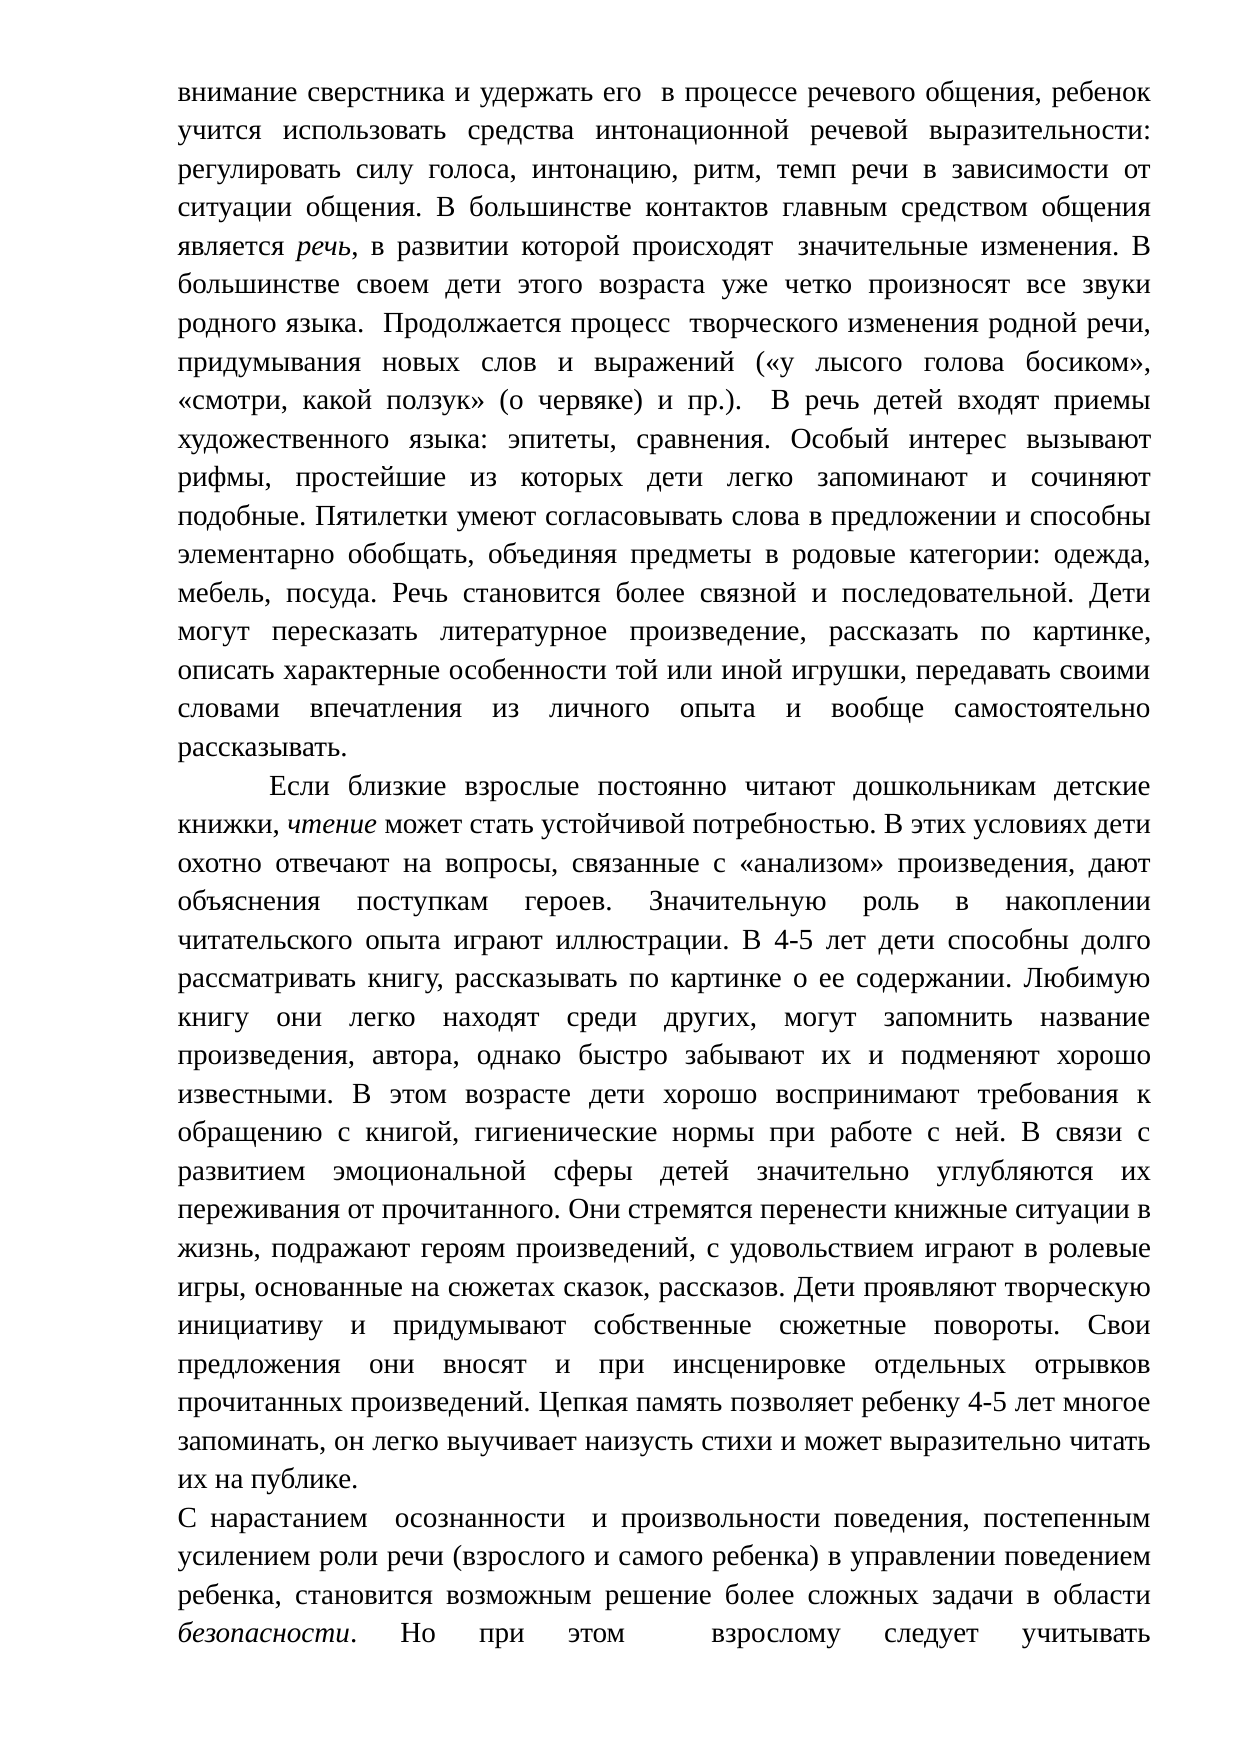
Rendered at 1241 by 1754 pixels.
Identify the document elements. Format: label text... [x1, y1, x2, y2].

text Если близкие взрослые постоянно читают дошкольникам детские книжки, чтение может стать устойчивой потребностью. В этих условиях дети охотно отвечают на вопросы, связанные с «анализом» произведения, дают объяснения поступкам героев. Значительную роль в накоплении читательского опыта играют иллюстрации. В 4-5 лет дети способны долго рассматривать книгу, рассказывать по картинке о ее содержании. Любимую книгу они легко находят среди других, могут запомнить название произведения, автора, однако быстро забывают их и подменяют хорошо известными. В этом возрасте дети хорошо воспринимают требования к обращению с книгой, гигиенические нормы при работе с ней. В связи с развитием эмоциональной сферы детей значительно углубляются их переживания от прочитанного. Они стремятся перенести книжные ситуации в жизнь, подражают героям произведений, с удовольствием играют в ролевые игры, основанные на сюжетах сказок, рассказов. Дети проявляют творческую инициативу и придумывают собственные сюжетные повороты. Свои предложения они вносят и при инсценировке отдельных отрывков прочитанных произведений. Цепкая память позволяет ребенку 4-5 лет многое запоминать, он легко выучивает наизусть стихи и может выразительно читать их на публике. [177, 768, 1152, 1495]
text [177, 1500, 1152, 1649]
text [177, 74, 1152, 763]
